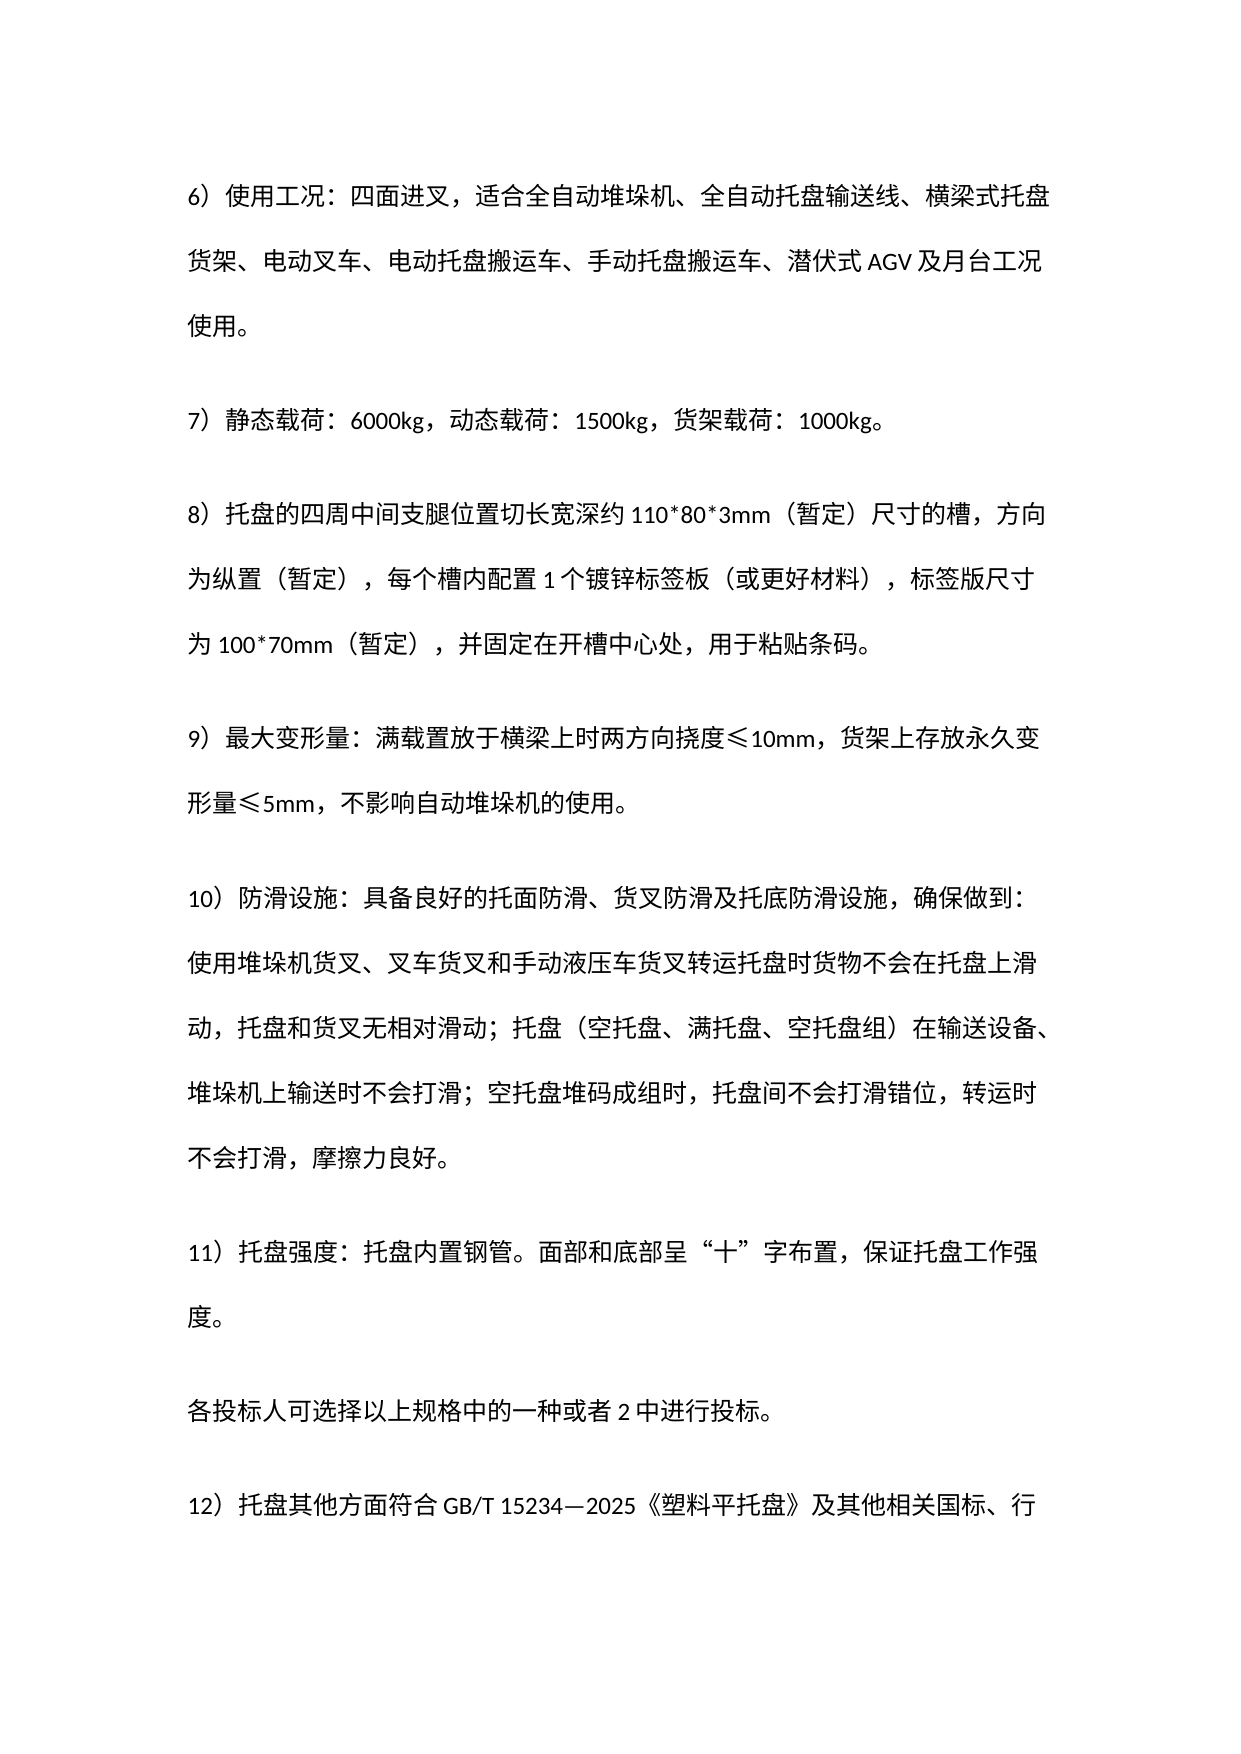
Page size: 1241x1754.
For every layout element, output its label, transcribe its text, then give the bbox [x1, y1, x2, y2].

text 10）防滑设施：具备良好的托面防滑、货叉防滑及托底防滑设施，确保做到：使用堆垛机货叉、叉车货叉和手动液压车货叉转运托盘时货物不会在托盘上滑动，托盘和货叉无相对滑动；托盘（空托盘、满托盘、空托盘组）在输送设备、堆垛机上输送时不会打滑；空托盘堆码成组时，托盘间不会打滑错位，转运时不会打滑，摩擦力良好。 [187, 864, 1053, 1189]
text 8）托盘的四周中间支腿位置切长宽深约110*80*3mm（暂定）尺寸的槽，方向为纵置（暂定），每个槽内配置1个镀锌标签板（或更好材料），标签版尺寸为100*70mm（暂定），并固定在开槽中心处，用于粘贴条码。 [187, 480, 1053, 675]
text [187, 1471, 1053, 1536]
text 6）使用工况：四面进叉，适合全自动堆垛机、全自动托盘输送线、横梁式托盘货架、电动叉车、电动托盘搬运车、手动托盘搬运车、潜伏式AGV及月台工况使用。 [187, 162, 1053, 357]
text 9）最大变形量：满载置放于横梁上时两方向挠度≤10mm，货架上存放永久变形量≤5mm，不影响自动堆垛机的使用。 [187, 704, 1053, 834]
text 11）托盘强度：托盘内置钢管。面部和底部呈“十”字布置，保证托盘工作强度。 [187, 1218, 1053, 1348]
text 各投标人可选择以上规格中的一种或者2中进行投标。 [187, 1377, 1053, 1442]
text 7）静态载荷：6000kg，动态载荷：1500kg，货架载荷：1000kg。 [187, 386, 1053, 451]
